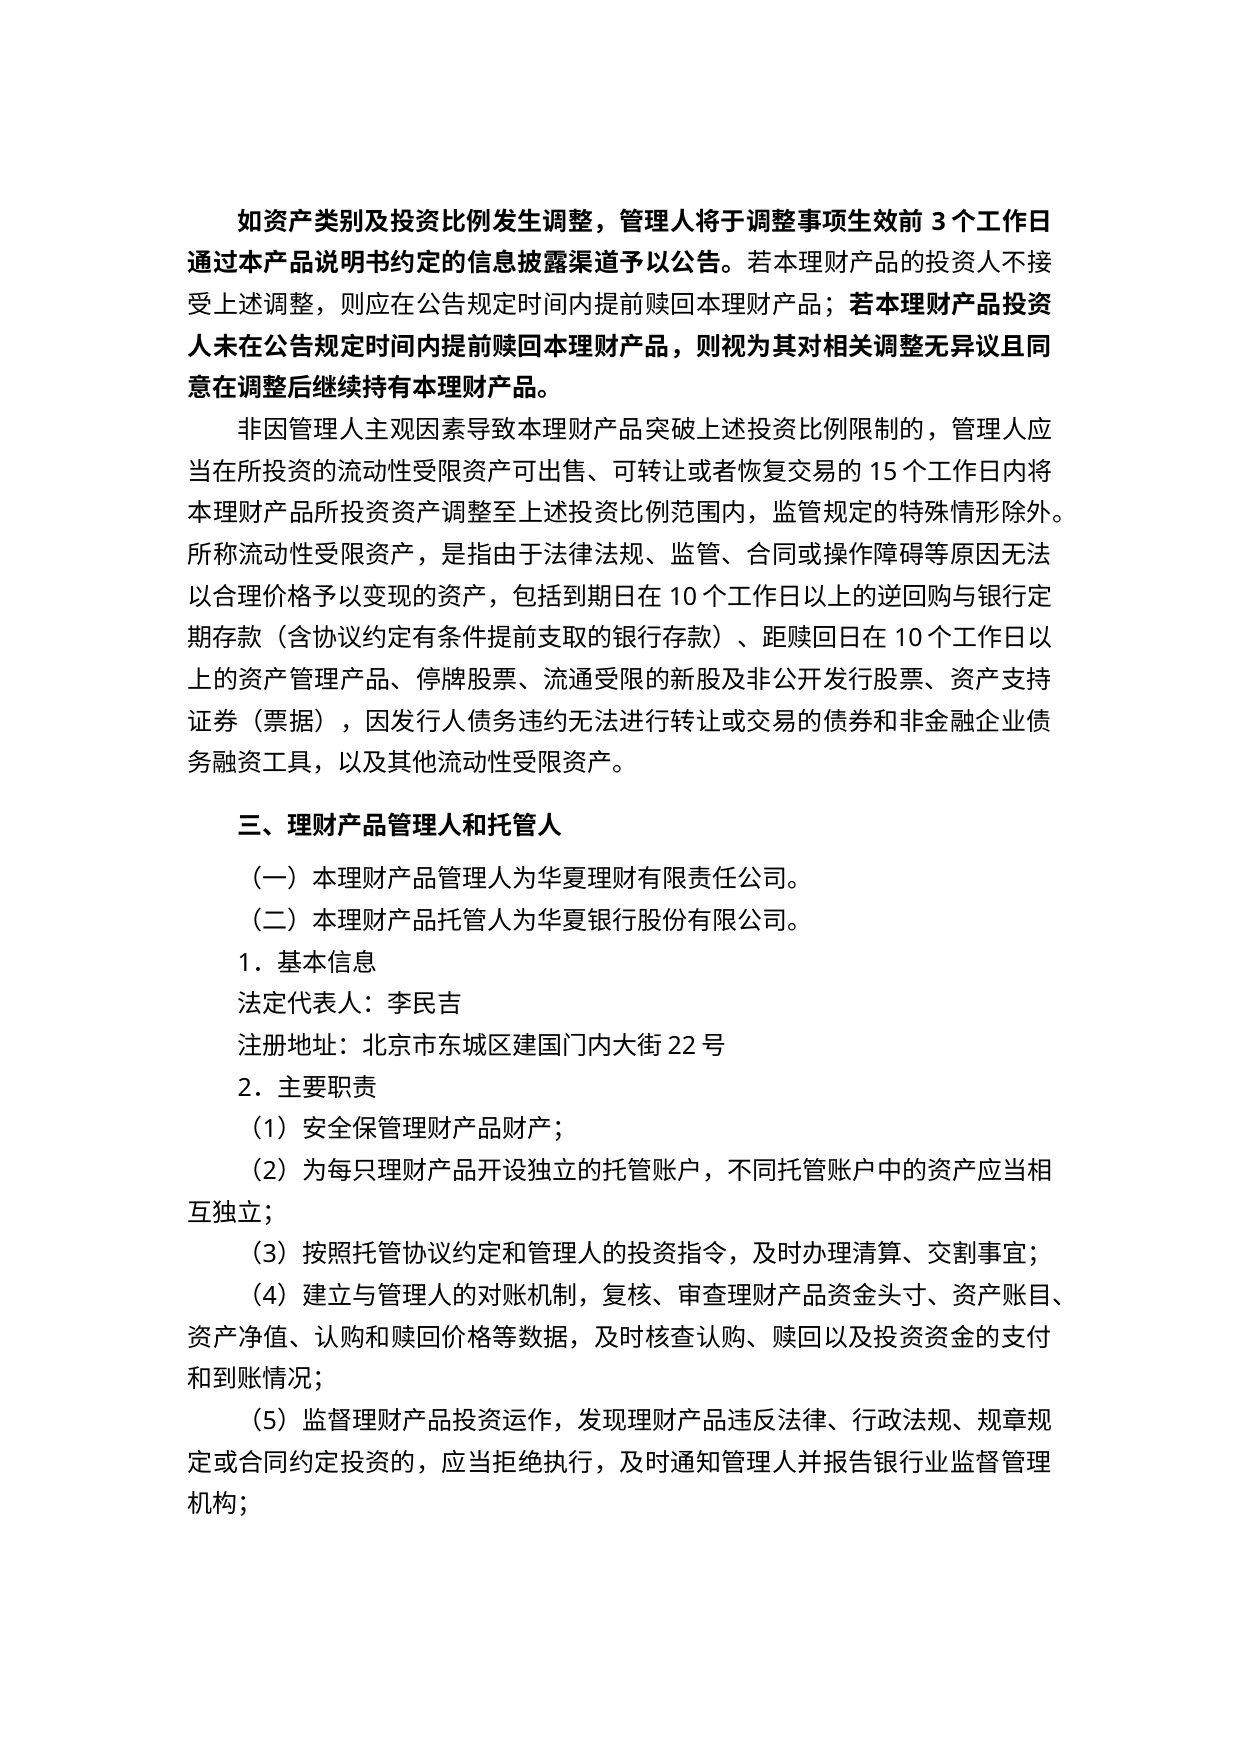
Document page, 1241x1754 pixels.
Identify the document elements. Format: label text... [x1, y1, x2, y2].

text （2）为每只理财产品开设独立的托管账户，不同托管账户中的资产应当相互独立； [187, 1150, 1053, 1228]
text （5）监督理财产品投资运作，发现理财产品违反法律、行政法规、规章规定或合同约定投资的，应当拒绝执行，及时通知管理人并报告银行业监督管理机构； [187, 1400, 1053, 1520]
text 三、理财产品管理人和托管人 [187, 801, 1053, 842]
text （二）本理财产品托管人为华夏银行股份有限公司。 [187, 900, 1053, 937]
text 注册地址：北京市东城区建国门内大街22号 [187, 1025, 1053, 1062]
text （一）本理财产品管理人为华夏理财有限责任公司。 [187, 859, 1053, 895]
text （4）建立与管理人的对账机制，复核、审查理财产品资金头寸、资产账目、资产净值、认购和赎回价格等数据，及时核查认购、赎回以及投资资金的支付和到账情况； [187, 1275, 1053, 1395]
text 1．基本信息 [187, 942, 1053, 978]
text （3）按照托管协议约定和管理人的投资指令，及时办理清算、交割事宜； [187, 1234, 1053, 1270]
text 非因管理人主观因素导致本理财产品突破上述投资比例限制的，管理人应当在所投资的流动性受限资产可出售、可转让或者恢复交易的15个工作日内将本理财产品所投资资产调整至上述投资比例范围内，监管规定的特殊情形除外。所称流动性受限资产，是指由于法律法规、监管、合同或操作障碍等原因无法以合理价格予以变现的资产，包括到期日在10个工作日以上的逆回购与银行定期存款（含协议约定有条件提前支取的银行存款）、距赎回日在10个工作日以上的资产管理产品、停牌股票、流通受限的新股及非公开发行股票、资产支持证券（票据），因发行人债务违约无法进行转让或交易的债券和非金融企业债务融资工具，以及其他流动性受限资产。 [187, 409, 1053, 779]
text （1）安全保管理财产品财产； [187, 1109, 1053, 1145]
text 如资产类别及投资比例发生调整，管理人将于调整事项生效前3个工作日通过本产品说明书约定的信息披露渠道予以公告。若本理财产品的投资人不接受上述调整，则应在公告规定时间内提前赎回本理财产品；若本理财产品投资人未在公告规定时间内提前赎回本理财产品，则视为其对相关调整无异议且同意在调整后继续持有本理财产品。 [187, 201, 1053, 404]
text 2．主要职责 [187, 1067, 1053, 1103]
text 法定代表人：李民吉 [187, 984, 1053, 1020]
